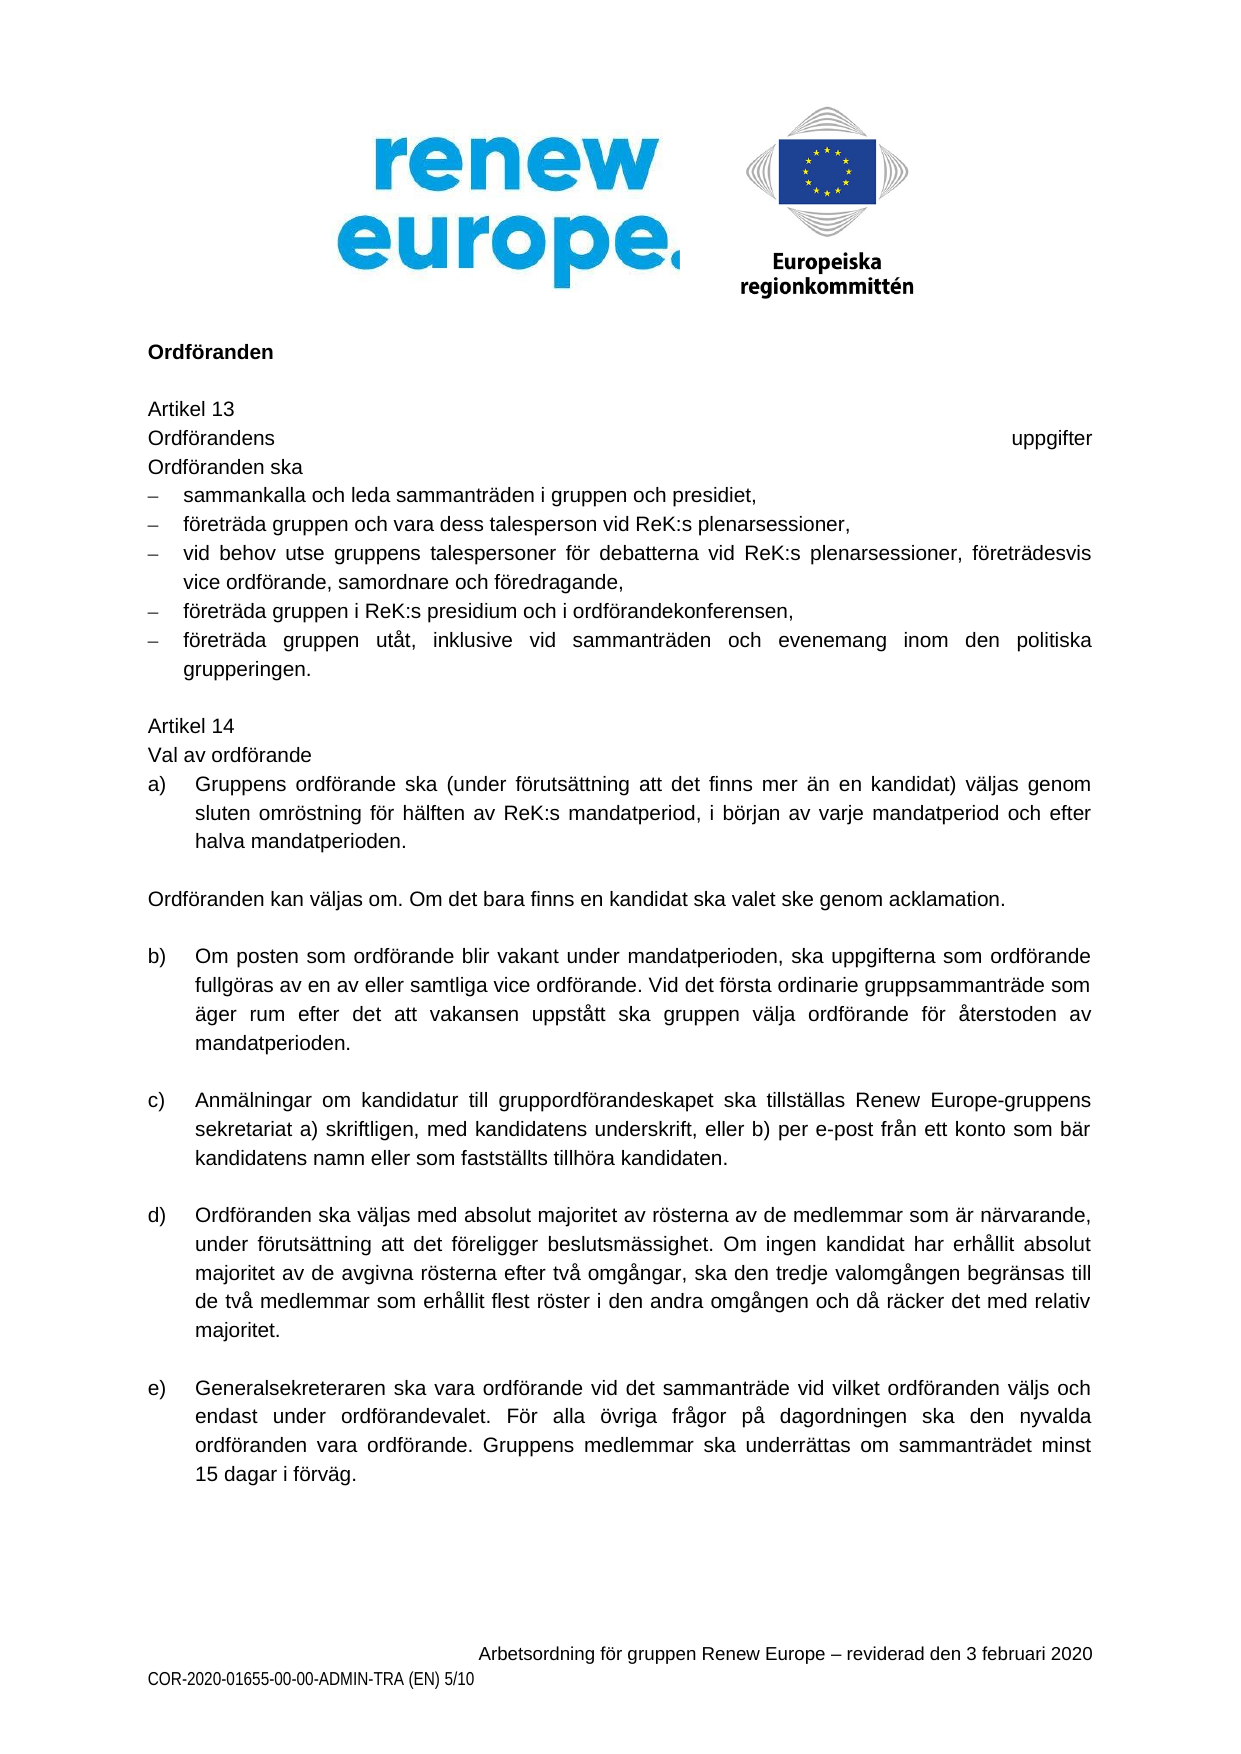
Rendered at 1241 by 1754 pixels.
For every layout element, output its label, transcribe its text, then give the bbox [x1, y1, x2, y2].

list företräda gruppen i ReK:s presidium och i ordförandekonferensen, [148, 599, 1092, 623]
list Ordföranden ska väljas med absolut majoritet av rösterna av de medlemmar som är närvarande, under förutsättning att det föreligger beslutsmässighet. Om ingen kandidat har erhållit absolut majoritet av de avgivna rösterna efter två omgångar, ska den tredje valomgången begränsas till de två medlemmar som erhållit flest röster i den andra omgången och då räcker det med relativ majoritet. [148, 1203, 1092, 1342]
list Om posten som ordförande blir vakant under mandatperioden, ska uppgifterna som ordförande fullgöras av en av eller samtliga vice ordförande. Vid det första ordinarie gruppsammanträde som äger rum efter det att vakansen uppstått ska gruppen välja ordförande för återstoden av mandatperioden. [148, 944, 1092, 1054]
list Generalsekreteraren ska vara ordförande vid det sammanträde vid vilket ordföranden väljs och endast under ordförandevalet. För alla övriga frågor på dagordningen ska den nyvalda ordföranden vara ordförande. Gruppens medlemmar ska underrättas om sammanträdet minst 15 dagar i förväg. [148, 1376, 1092, 1486]
picture [330, 75, 975, 331]
subtitle Ordföranden [148, 339, 1092, 363]
text Ordförandens uppgifter Ordföranden ska [148, 426, 1092, 478]
list företräda gruppen och vara dess talesperson vid ReK:s plenarsessioner, [148, 512, 1092, 536]
list företräda gruppen utåt, inklusive vid sammanträden och evenemang inom den politiska grupperingen. [148, 628, 1092, 681]
text Val av ordförande [148, 743, 1092, 767]
list Gruppens ordförande ska (under förutsättning att det finns mer än en kandidat) väljas genom sluten omröstning för hälften av ReK:s mandatperiod, i början av varje mandatperiod och efter halva mandatperioden. [148, 772, 1092, 853]
list Anmälningar om kandidatur till gruppordförandeskapet ska tillställas Renew Europe-gruppens sekretariat a) skriftligen, med kandidatens underskrift, eller b) per e-post från ett konto som bär kandidatens namn eller som fastställts tillhöra kandidaten. [148, 1088, 1092, 1169]
list sammankalla och leda sammanträden i gruppen och presidiet, [148, 483, 1092, 507]
text Artikel 13 [148, 397, 1092, 421]
list vid behov utse gruppens talespersoner för debatterna vid ReK:s plenarsessioner, företrädesvis vice ordförande, samordnare och föredragande, [148, 541, 1092, 594]
text Artikel 14 [148, 714, 1092, 738]
text Ordföranden kan väljas om. Om det bara finns en kandidat ska valet ske genom acklamation. [148, 887, 1092, 911]
